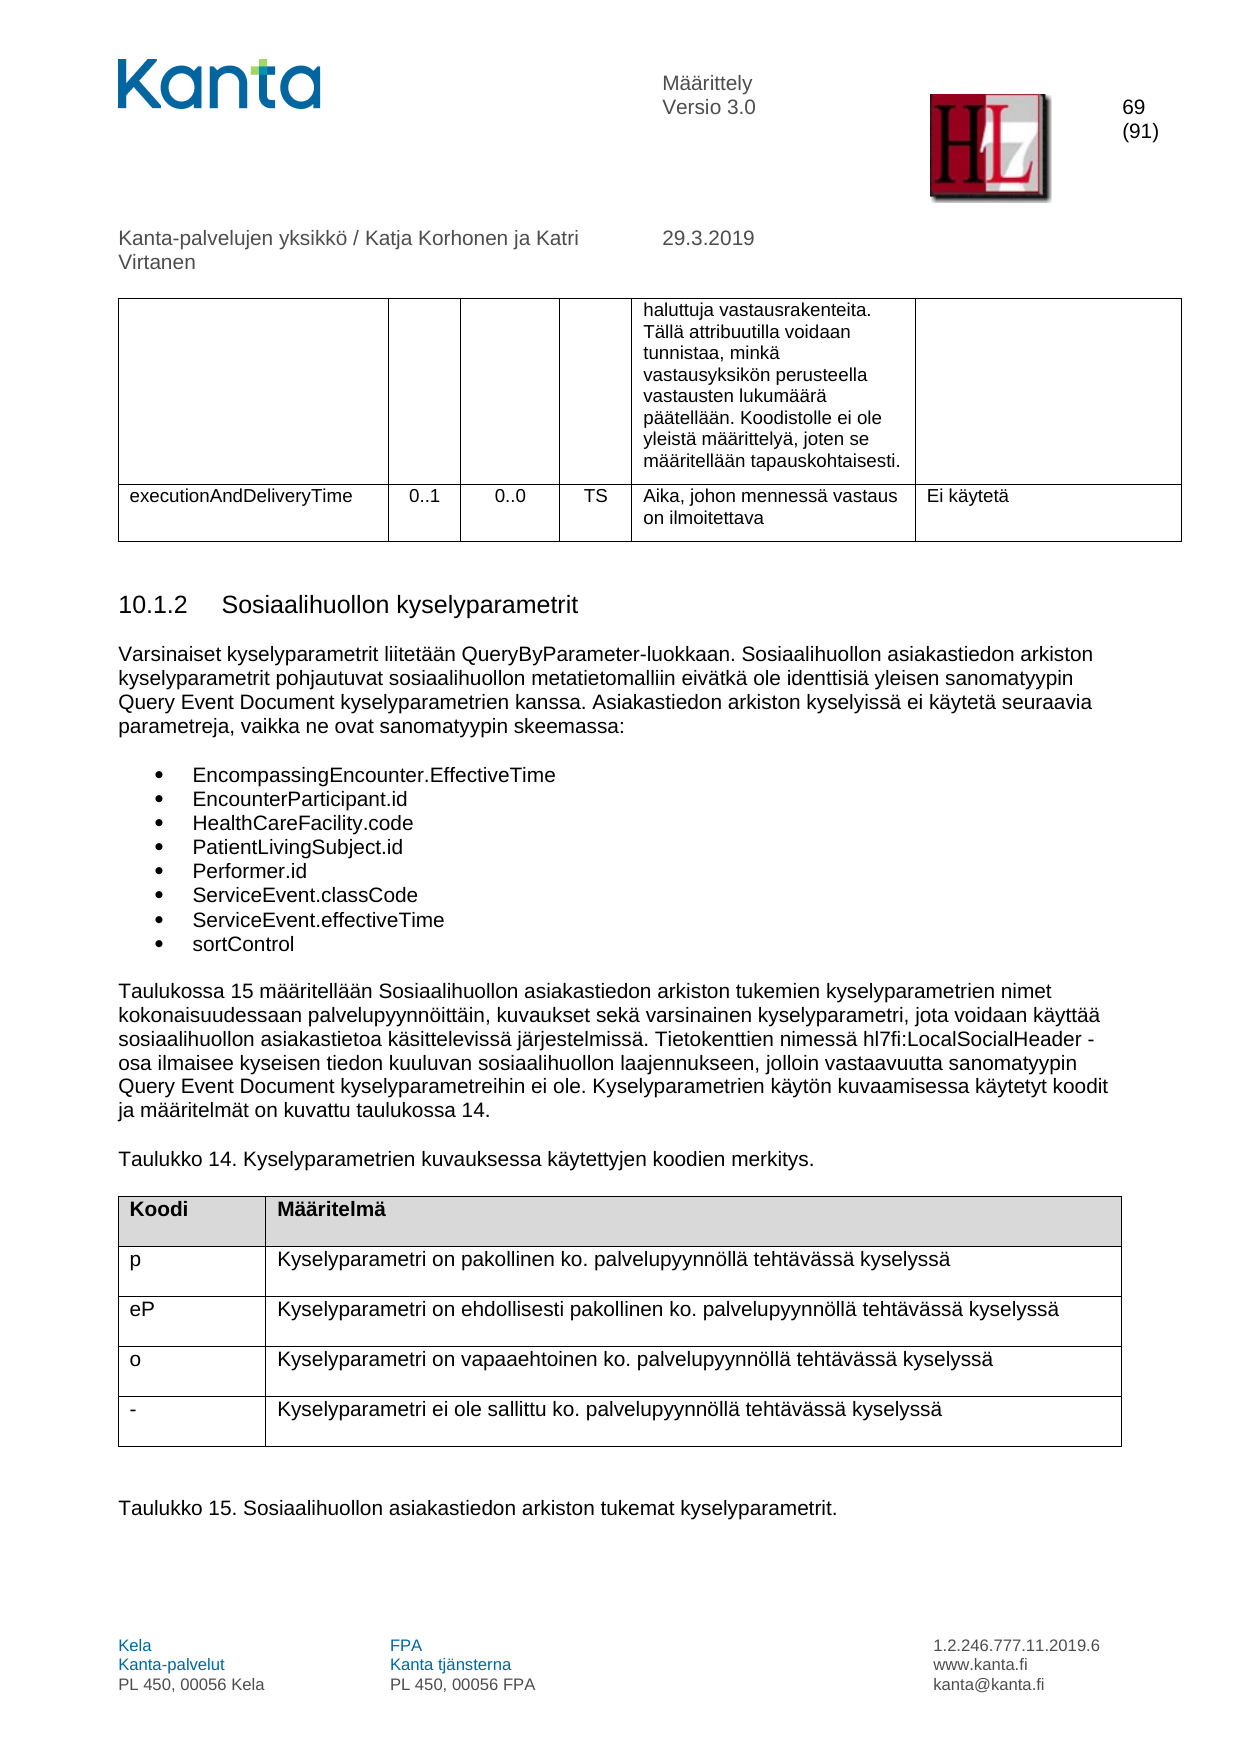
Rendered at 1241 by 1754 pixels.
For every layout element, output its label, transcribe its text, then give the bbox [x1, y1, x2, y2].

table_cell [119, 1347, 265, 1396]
subtitle Sosiaalihuollon kyselyparametrit [118, 591, 1122, 619]
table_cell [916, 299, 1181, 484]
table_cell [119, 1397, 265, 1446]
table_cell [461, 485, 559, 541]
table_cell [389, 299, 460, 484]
text Taulukossa 15 määritellään Sosiaalihuollon asiakastiedon arkiston tukemien kyselyparametrien nimet kokonaisuudessaan palvelupyynnöittäin, kuvaukset sekä varsinainen kyselyparametri, jota voidaan käyttää sosiaalihuollon asiakastietoa käsittelevissä järjestelmissä. Tietokenttien nimessä hl7fi:LocalSocialHeader -osa ilmaisee kyseisen tiedon kuuluvan sosiaalihuollon laajennukseen, jolloin vastaavuutta sanomatyypin Query Event Document kyselyparametreihin ei ole. Kyselyparametrien käytön kuvaamisessa käytetyt koodit ja määritelmät on kuvattu taulukossa 14. [118, 978, 1122, 1122]
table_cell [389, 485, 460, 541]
text sortControl [155, 931, 1122, 956]
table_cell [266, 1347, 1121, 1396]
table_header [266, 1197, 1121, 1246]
text Performer.id [155, 859, 1122, 883]
text EncompassingEncounter.EffectiveTime [155, 763, 1122, 787]
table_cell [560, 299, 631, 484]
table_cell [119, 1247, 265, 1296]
picture [930, 94, 1053, 203]
text Taulukko 15. Sosiaalihuollon asiakastiedon arkiston tukemat kyselyparametrit. [118, 1496, 1122, 1520]
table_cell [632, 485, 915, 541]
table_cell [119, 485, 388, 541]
text Taulukko 14. Kyselyparametrien kuvauksessa käytettyjen koodien merkitys. [118, 1147, 1122, 1171]
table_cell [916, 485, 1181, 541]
text HealthCareFacility.code [155, 811, 1122, 835]
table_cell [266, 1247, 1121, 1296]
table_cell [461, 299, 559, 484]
picture [118, 59, 321, 109]
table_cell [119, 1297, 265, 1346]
text ServiceEvent.effectiveTime [155, 907, 1122, 931]
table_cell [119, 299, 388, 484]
text Varsinaiset kyselyparametrit liitetään QueryByParameter-luokkaan. Sosiaalihuollon asiakastiedon arkiston kyselyparametrit pohjautuvat sosiaalihuollon metatietomalliin eivätkä ole identtisiä yleisen sanomatyypin Query Event Document kyselyparametrien kanssa. Asiakastiedon arkiston kyselyissä ei käytetä seuraavia parametreja, vaikka ne ovat sanomatyypin skeemassa: [118, 642, 1122, 738]
text ServiceEvent.classCode [155, 883, 1122, 907]
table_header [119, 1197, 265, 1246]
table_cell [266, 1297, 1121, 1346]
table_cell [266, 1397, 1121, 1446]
text EncounterParticipant.id [155, 787, 1122, 811]
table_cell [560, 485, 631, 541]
text PatientLivingSubject.id [155, 835, 1122, 859]
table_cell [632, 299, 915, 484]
